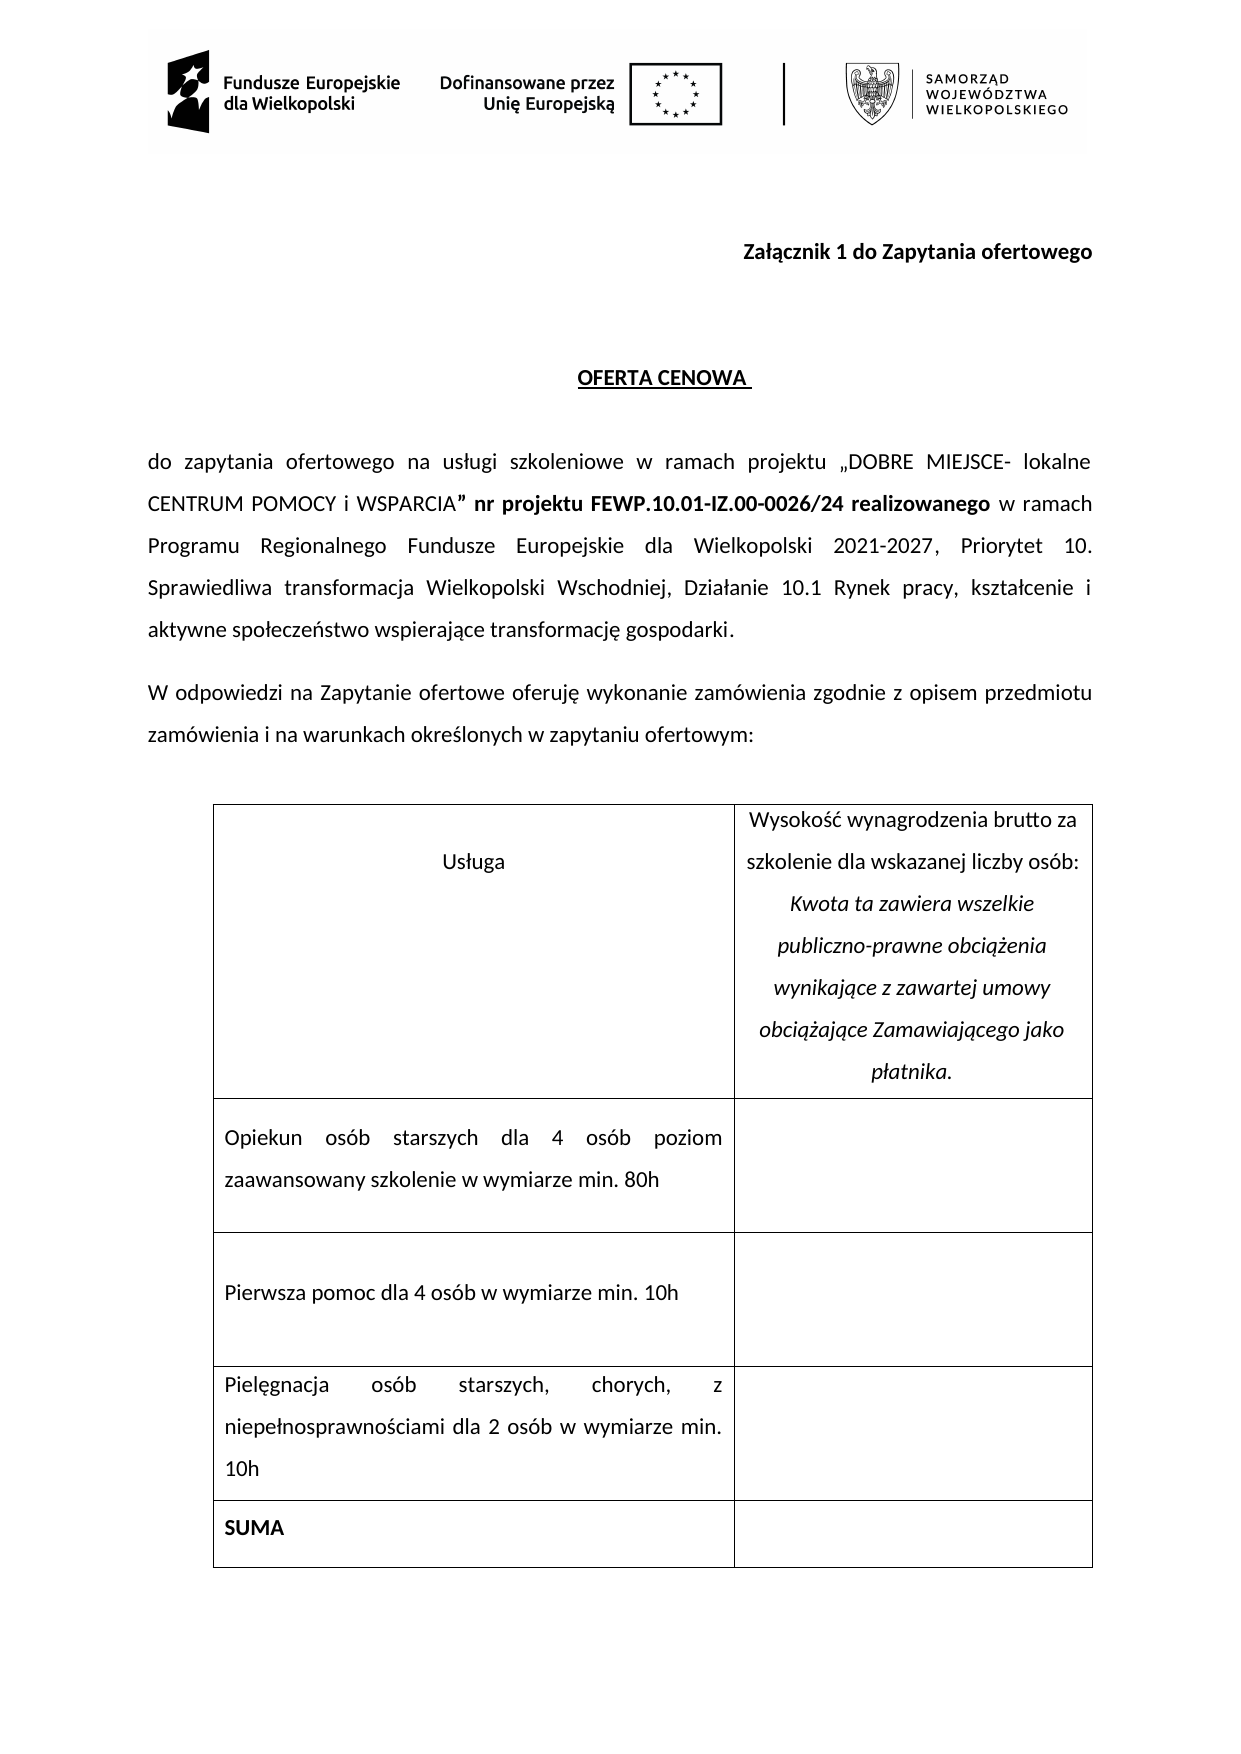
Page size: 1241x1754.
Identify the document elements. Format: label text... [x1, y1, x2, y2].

text W odpowiedzi na Zapytanie ofertowe oferuję wykonanie zamówienia zgodnie z opisem przedmiotu zamówienia i na warunkach określonych w zapytaniu ofertowym: [148, 678, 1093, 748]
table_header Wysokość wynagrodzenia brutto za szkolenie dla wskazanej liczby osób: Kwota ta zawiera wszelkie publiczno-prawne obciążenia wynikające z zawartej umowy obciążające Zamawiającego jako płatnika. [735, 805, 1092, 1098]
table_cell Opiekun osób starszych dla 4 osób poziom zaawansowany szkolenie w wymiarze min. 80h [214, 1099, 734, 1232]
table_cell Pielęgnacja osób starszych, chorych, z niepełnosprawnościami dla 2 osób w wymiarze min. 10h [214, 1367, 734, 1500]
table_cell SUMA [214, 1501, 734, 1567]
table_cell [735, 1099, 1092, 1232]
table_cell Pierwsza pomoc dla 4 osób w wymiarze min. 10h [214, 1233, 734, 1366]
table_cell [735, 1367, 1092, 1500]
table_header Usługa [214, 805, 734, 1098]
picture [147, 29, 1088, 154]
text do zapytania ofertowego na usługi szkoleniowe w ramach projektu „DOBRE MIEJSCE- lokalne CENTRUM POMOCY i WSPARCIA” nr projektu FEWP.10.01-IZ.00-0026/24 realizowanego w ramach Programu Regionalnego Fundusze Europejskie dla Wielkopolski 2021-2027, Priorytet 10. Sprawiedliwa transformacja Wielkopolski Wschodniej, Działanie 10.1 Rynek pracy, kształcenie i aktywne społeczeństwo wspierające transformację gospodarki. [148, 447, 1093, 643]
table_cell [735, 1501, 1092, 1567]
table_cell [735, 1233, 1092, 1366]
text Załącznik 1 do Zapytania ofertowego [236, 237, 1093, 265]
text OFERTA CENOWA [236, 363, 1093, 433]
